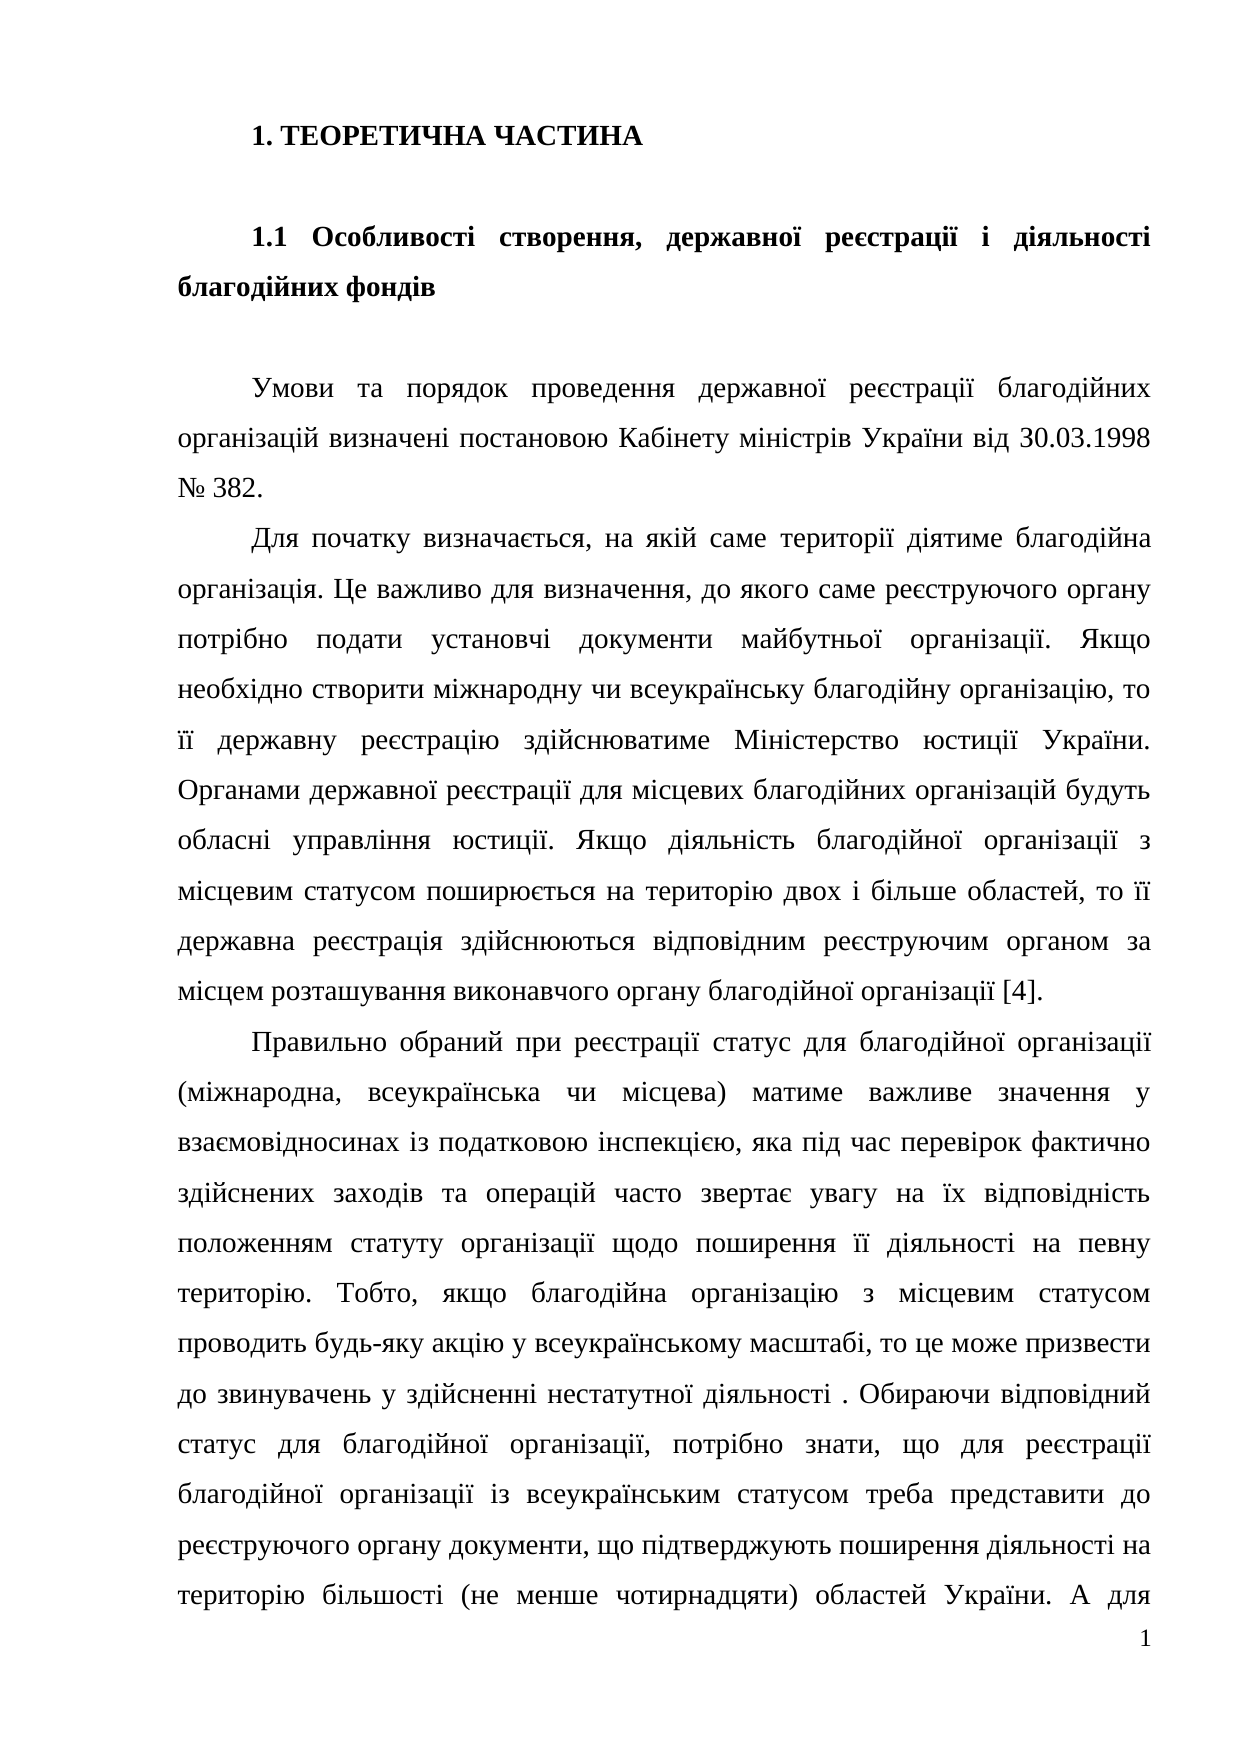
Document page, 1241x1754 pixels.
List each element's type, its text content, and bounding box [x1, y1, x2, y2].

text Умови та порядок проведення державної реєстрації благодійних організацій визначені постановою Кабінету міністрів України від З0.03.1998 № 382. [177, 370, 1152, 504]
text Для початку визначається, на якій саме території діятиме благодійна організація. Це важливо для визначення, до якого саме реєструючого органу потрібно подати установчі документи майбутньої організації. Якщо необхідно створити міжнародну чи всеукраїнську благодійну організацію, то її державну реєстрацію здійснюватиме Міністерство юстиції України. Органами державної реєстрації для місцевих благодійних організацій будуть обласні управління юстиції. Якщо діяльність благодійної організації з місцевим статусом поширюється на територію двох і більше областей, то її державна реєстрація здійснюються відповідним реєструючим органом за місцем розташування виконавчого органу благодійної організації [4]. [177, 521, 1152, 1007]
text 1.1 Особливості створення, державної реєстрації і діяльності благодійних фондів [177, 219, 1152, 303]
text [177, 1024, 1152, 1611]
text 1. ТЕОРЕТИЧНА ЧАСТИНА [177, 118, 1152, 152]
